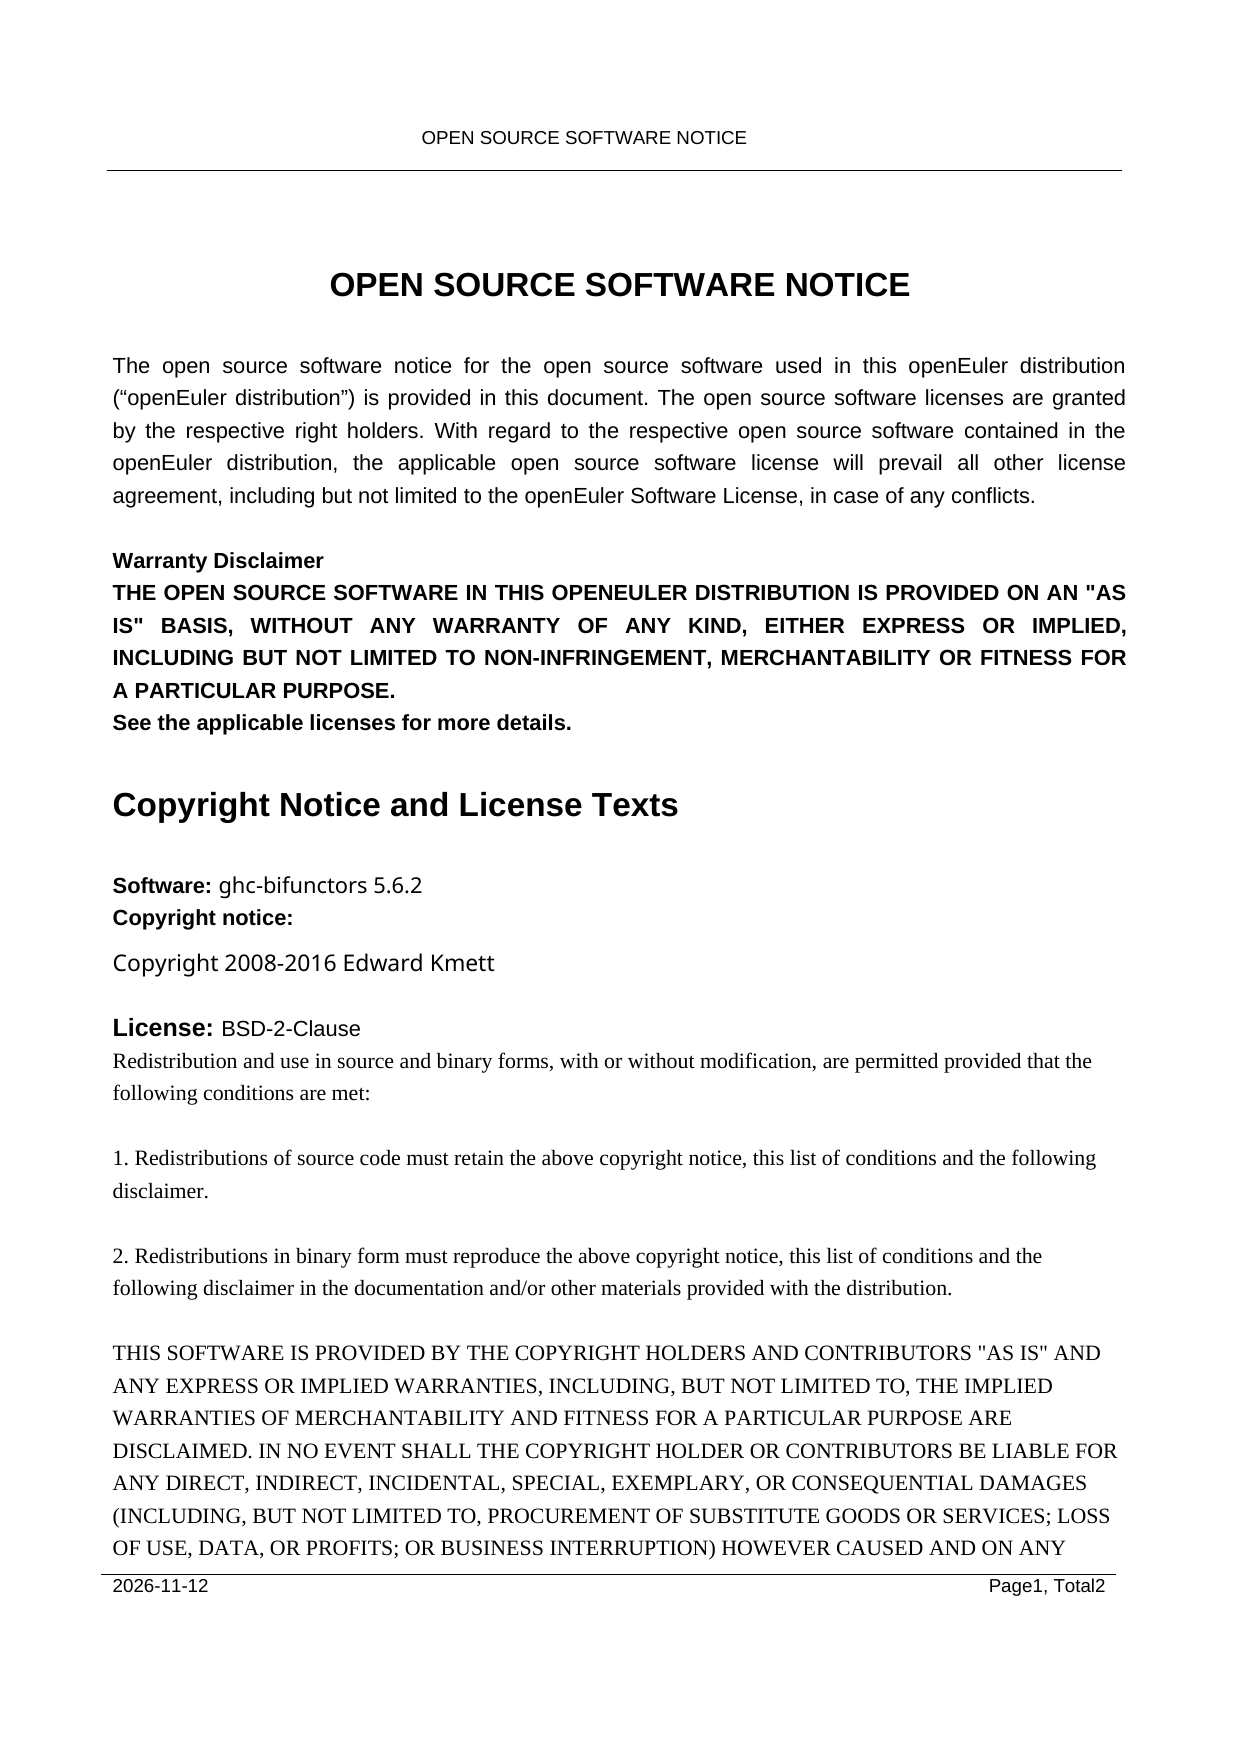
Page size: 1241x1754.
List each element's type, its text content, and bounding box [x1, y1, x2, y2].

text Copyright Notice and License Texts [112, 771, 1128, 836]
title Software: ghc-bifunctors 5.6.2 [112, 869, 1128, 901]
text License: BSD-2-Clause [112, 1012, 1128, 1044]
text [112, 1044, 1128, 1564]
text The open source software notice for the open source software used in this openEuler distribution (“openEuler distribution”) is provided in this document. The open source software licenses are granted by the respective right holders. With regard to the respective open source software contained in the openEuler distribution, the applicable open source software license will prevail all other license agreement, including but not limited to the openEuler Software License, in case of any conflicts. [112, 349, 1128, 511]
text Copyright 2008-2016 Edward Kmett [112, 947, 1128, 1012]
text THE OPEN SOURCE SOFTWARE IN THIS OPENEULER DISTRIBUTION IS PROVIDED ON AN "AS IS" BASIS, WITHOUT ANY WARRANTY OF ANY KIND, EITHER EXPRESS OR IMPLIED, INCLUDING BUT NOT LIMITED TO NON-INFRINGEMENT, MERCHANTABILITY OR FITNESS FOR A PARTICULAR PURPOSE. See the applicable licenses for more details. [112, 576, 1128, 739]
text Copyright notice: [112, 901, 1128, 934]
text Warranty Disclaimer [112, 544, 1128, 576]
text OPEN SOURCE SOFTWARE NOTICE [112, 251, 1128, 316]
